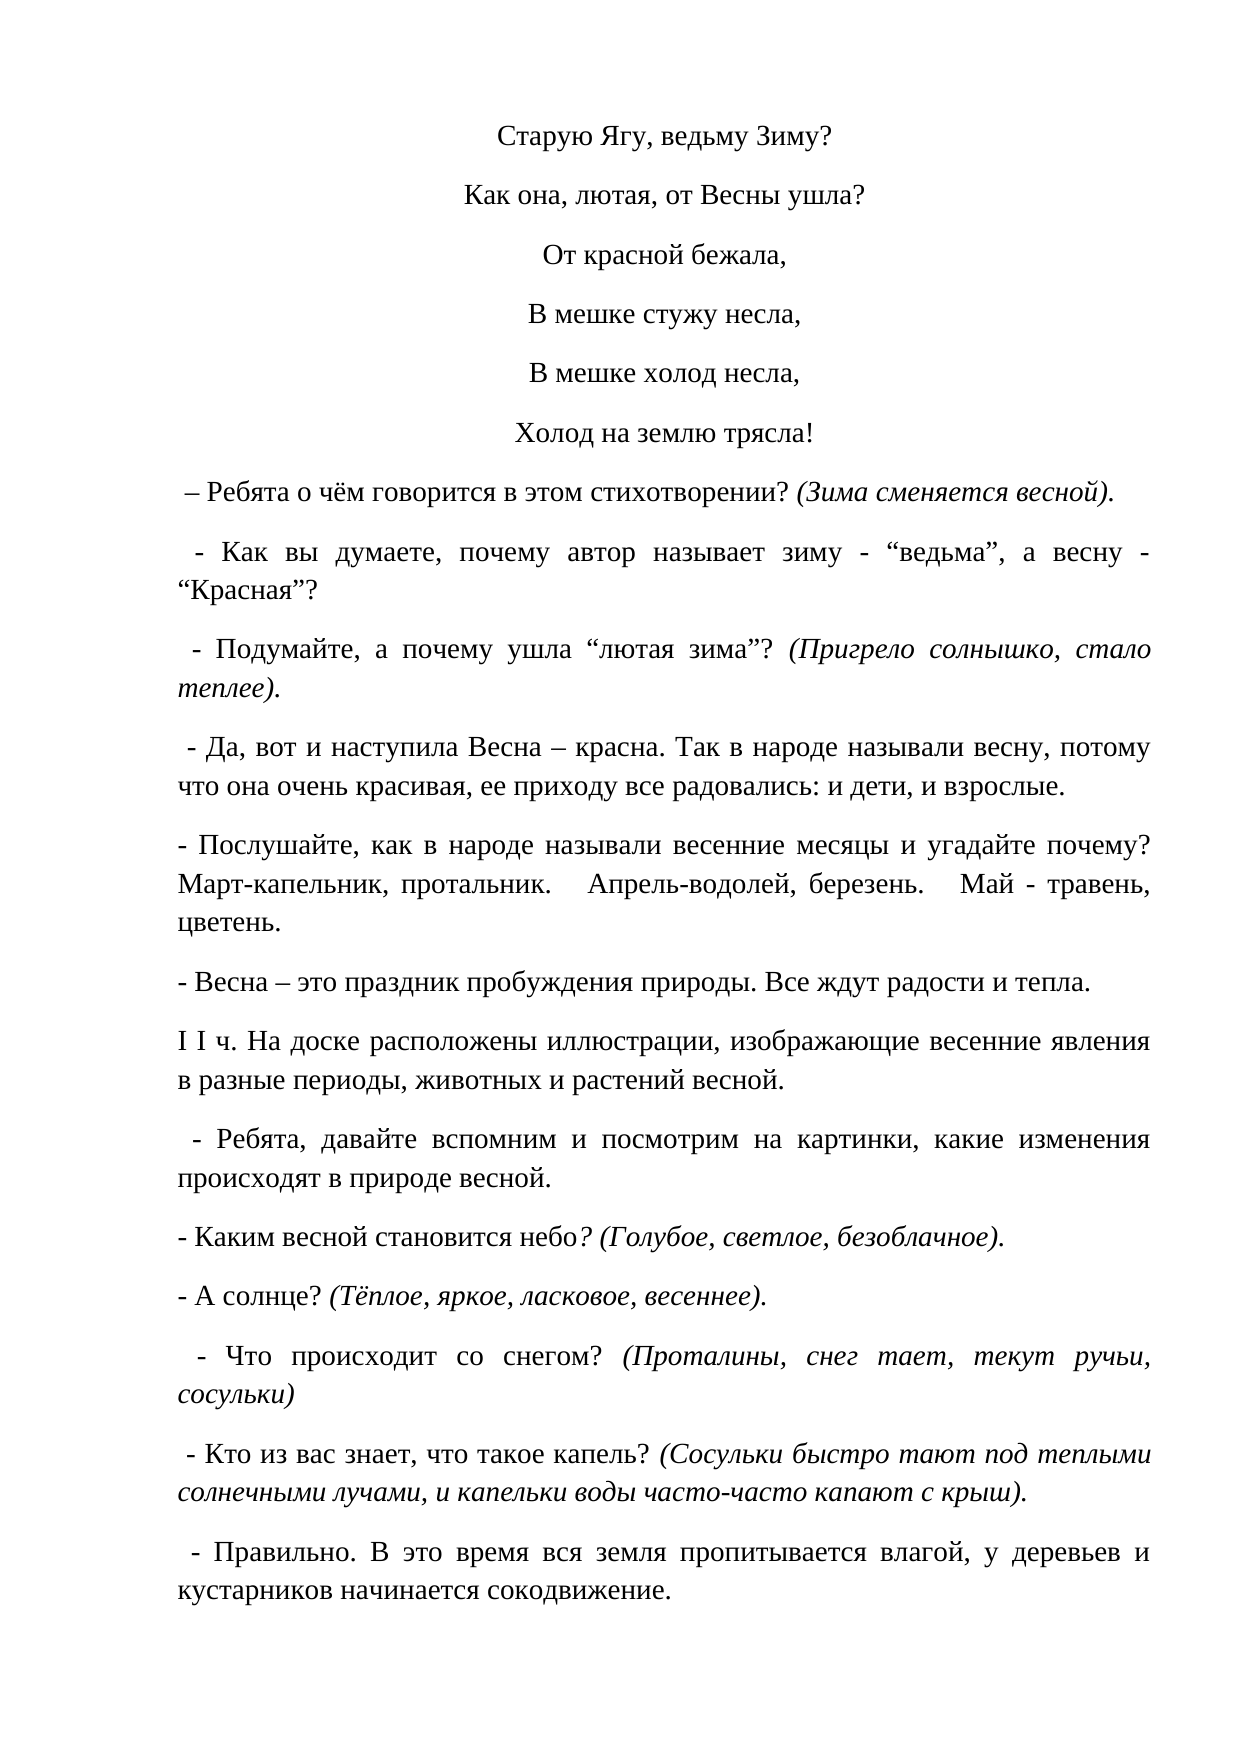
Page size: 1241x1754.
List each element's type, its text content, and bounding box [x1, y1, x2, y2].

text I I ч. На доске расположены иллюстрации, изображающие весенние явления в разные периоды, животных и растений весной. [177, 1023, 1152, 1095]
text - Каким весной становится небо? (Голубое, светлое, безоблачное). [177, 1219, 1152, 1253]
text – Ребята о чём говорится в этом стихотворении? (Зима сменяется весной). [177, 474, 1152, 508]
text - А солнце? (Тёплое, яркое, ласковое, весеннее). [177, 1278, 1152, 1312]
text - Ребята, давайте вспомним и посмотрим на картинки, какие изменения происходят в природе весной. [177, 1121, 1152, 1193]
text В мешке стужу несла, [177, 296, 1152, 330]
text - Кто из вас знает, что такое капель? (Сосульки быстро тают под теплыми солнечными лучами, и капельки воды часто-часто капают с крыш). [177, 1436, 1152, 1508]
text - Как вы думаете, почему автор называет зиму - “ведьма”, а весну - “Красная”? [177, 534, 1152, 606]
text - Послушайте, как в народе называли весенние месяцы и угадайте почему? Март-капельник, протальник. Апрель-водолей, березень. Май - травень, цветень. [177, 827, 1152, 938]
text - Что происходит со снегом? (Проталины, снег тает, текут ручьи, сосульки) [177, 1338, 1152, 1410]
text - Правильно. В это время вся земля пропитывается влагой, у деревьев и кустарников начинается сокодвижение. [177, 1534, 1152, 1606]
text В мешке холод несла, [177, 356, 1152, 389]
text Старую Ягу, ведьму Зиму? [177, 118, 1152, 152]
text От красной бежала, [177, 237, 1152, 270]
text - Да, вот и наступила Весна – красна. Так в народе называли весну, потому что она очень красивая, ее приходу все радовались: и дети, и взрослые. [177, 729, 1152, 802]
text Как она, лютая, от Весны ушла? [177, 177, 1152, 211]
text Холод на землю трясла! [177, 415, 1152, 448]
text - Весна – это праздник пробуждения природы. Все ждут радости и тепла. [177, 964, 1152, 997]
text - Подумайте, а почему ушла “лютая зима”? (Пригрело солнышко, стало теплее). [177, 632, 1152, 704]
